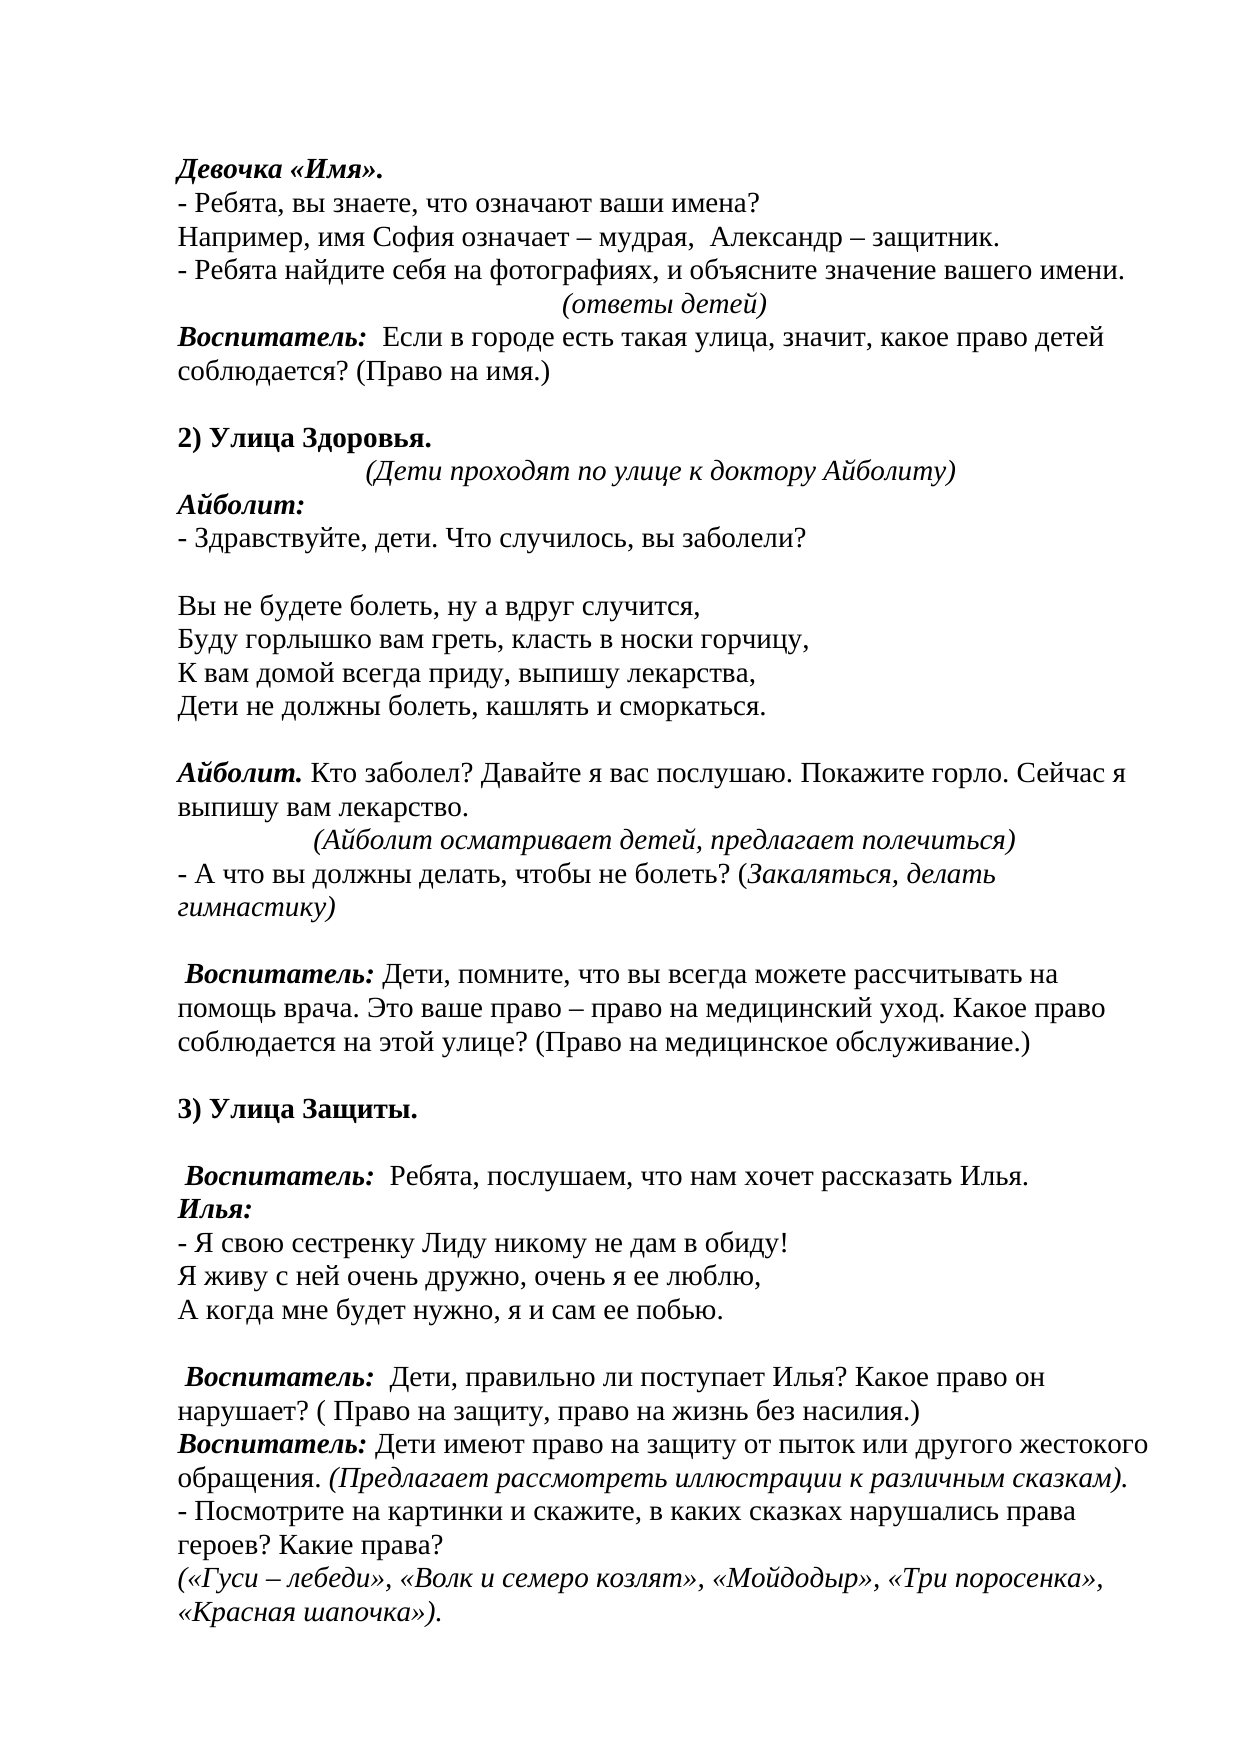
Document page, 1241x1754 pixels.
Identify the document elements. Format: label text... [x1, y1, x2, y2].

text Воспитатель: Если в городе есть такая улица, значит, какое право детей соблюдается? (Право на имя.) [177, 319, 1152, 386]
text Воспитатель: Дети имеют право на защиту от пыток или другого жестокого обращения. (Предлагает рассмотреть иллюстрации к различным сказкам). [177, 1426, 1152, 1493]
text Девочка «Имя». [177, 152, 1152, 185]
text - Ребята, вы знаете, что означают ваши имена? [177, 185, 1152, 219]
text (ответы детей) [177, 286, 1152, 319]
text Айболит. Кто заболел? Давайте я вас послушаю. Покажите горло. Сейчас я выпишу вам лекарство. [177, 755, 1152, 822]
text Вы не будете болеть, ну а вдруг случится, Буду горлышко вам греть, класть в носки горчицу, К вам домой всегда приду, выпишу лекарства, Дети не должны болеть, кашлять и сморкаться. [177, 554, 1152, 722]
text Воспитатель: Ребята, послушаем, что нам хочет рассказать Илья. [177, 1124, 1152, 1191]
text - Ребята найдите себя на фотографиях, и объясните значение вашего имени. [177, 252, 1152, 286]
text 2) Улица Здоровья. [177, 420, 1152, 453]
text (Айболит осматривает детей, предлагает полечиться) [177, 822, 1152, 856]
text - Посмотрите на картинки и скажите, в каких сказках нарушались права героев? Какие права? [177, 1493, 1152, 1560]
text Айболит: - Здравствуйте, дети. Что случилось, вы заболели? [177, 487, 1152, 554]
text Илья: - Я свою сестренку Лиду никому не дам в обиду! Я живу с ней очень дружно, очень я ее люблю, А когда мне будет нужно, я и сам ее побью. [177, 1191, 1152, 1326]
text - А что вы должны делать, чтобы не болеть? (Закаляться, делать гимнастику) [177, 856, 1152, 923]
text Воспитатель: Дети, помните, что вы всегда можете рассчитывать на помощь врача. Это ваше право – право на медицинский уход. Какое право соблюдается на этой улице? (Право на медицинское обслуживание.) [177, 923, 1152, 1057]
text («Гуси – лебеди», «Волк и семеро козлят», «Мойдодыр», «Три поросенка», «Красная шапочка»). [177, 1560, 1152, 1627]
text (Дети проходят по улице к доктору Айболиту) [177, 453, 1152, 487]
text Например, имя София означает – мудрая, Александр – защитник. [177, 219, 1152, 252]
text 3) Улица Защиты. [177, 1057, 1152, 1124]
text Воспитатель: Дети, правильно ли поступает Илья? Какое право он нарушает? ( Право на защиту, право на жизнь без насилия.) [177, 1326, 1152, 1426]
